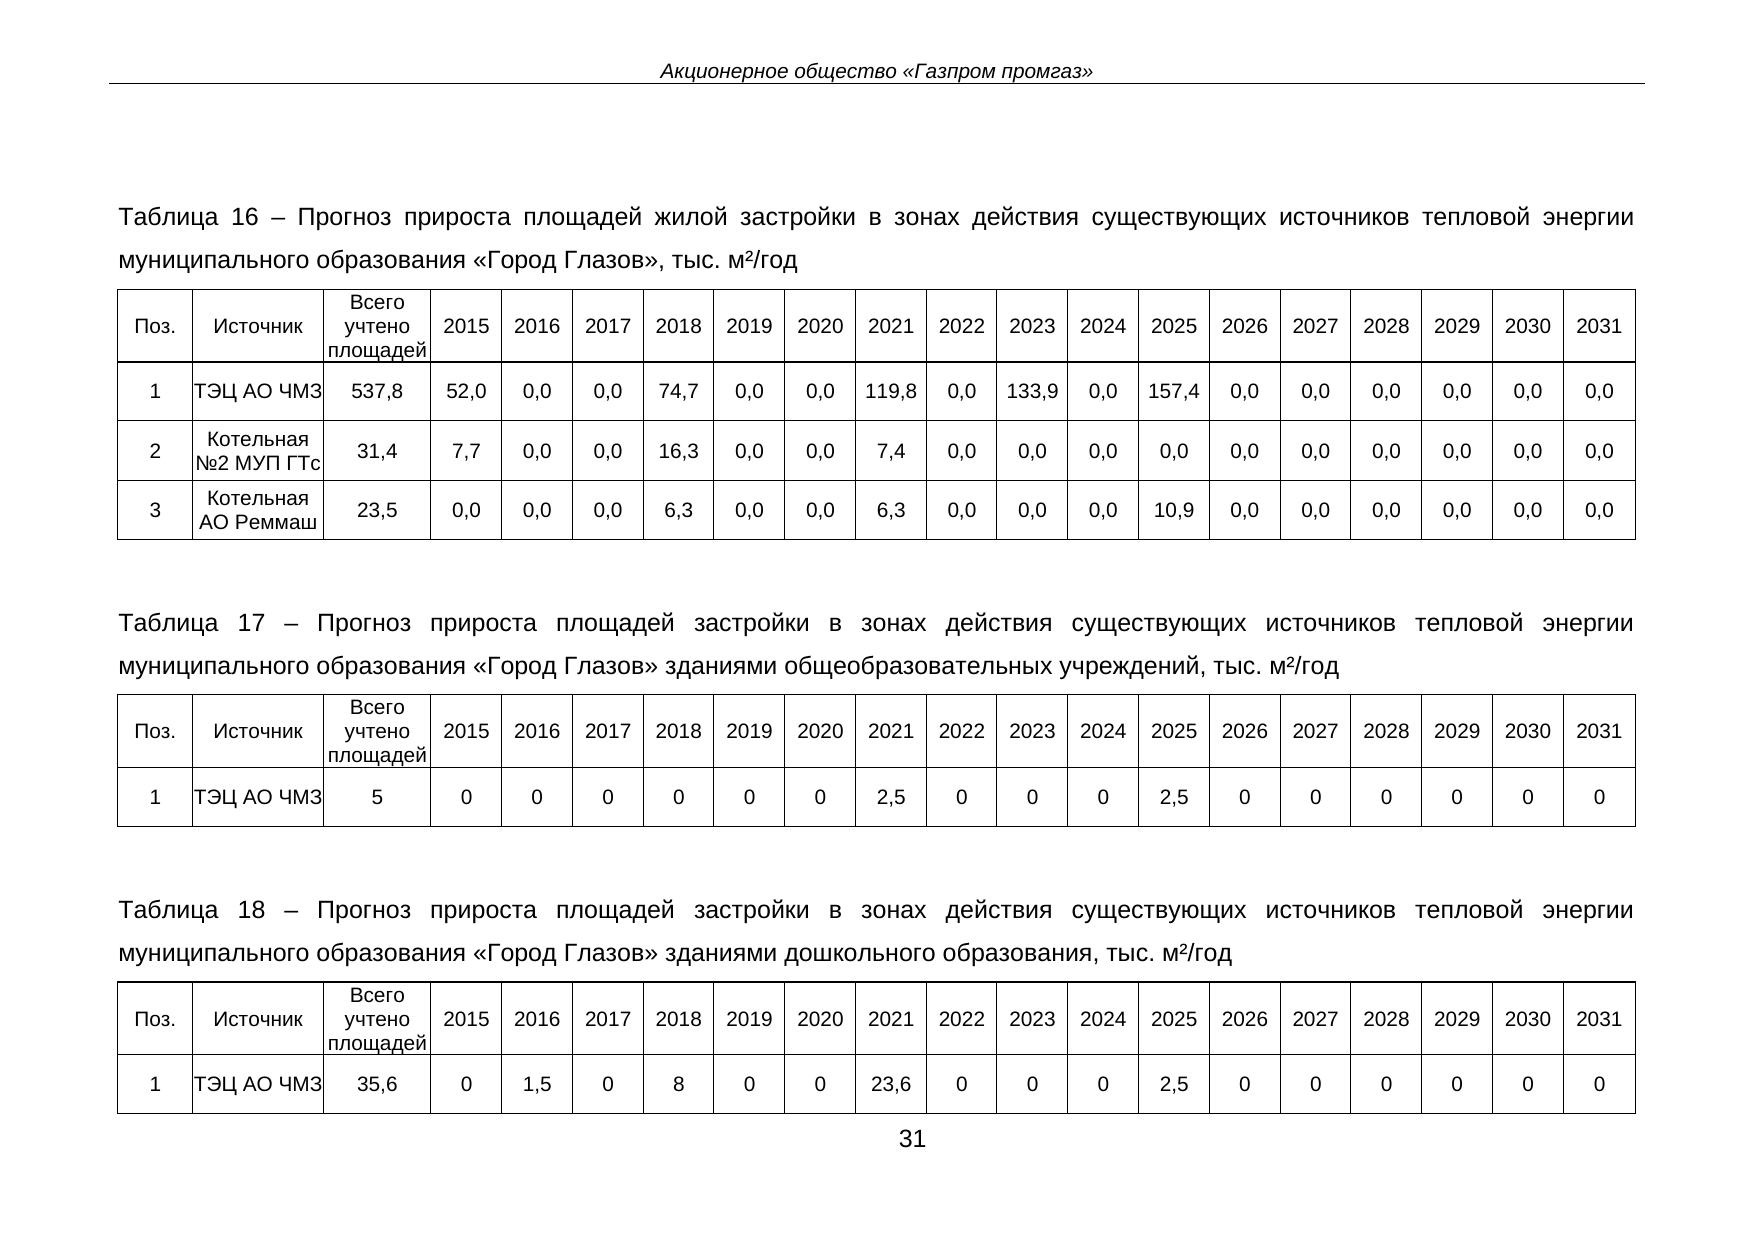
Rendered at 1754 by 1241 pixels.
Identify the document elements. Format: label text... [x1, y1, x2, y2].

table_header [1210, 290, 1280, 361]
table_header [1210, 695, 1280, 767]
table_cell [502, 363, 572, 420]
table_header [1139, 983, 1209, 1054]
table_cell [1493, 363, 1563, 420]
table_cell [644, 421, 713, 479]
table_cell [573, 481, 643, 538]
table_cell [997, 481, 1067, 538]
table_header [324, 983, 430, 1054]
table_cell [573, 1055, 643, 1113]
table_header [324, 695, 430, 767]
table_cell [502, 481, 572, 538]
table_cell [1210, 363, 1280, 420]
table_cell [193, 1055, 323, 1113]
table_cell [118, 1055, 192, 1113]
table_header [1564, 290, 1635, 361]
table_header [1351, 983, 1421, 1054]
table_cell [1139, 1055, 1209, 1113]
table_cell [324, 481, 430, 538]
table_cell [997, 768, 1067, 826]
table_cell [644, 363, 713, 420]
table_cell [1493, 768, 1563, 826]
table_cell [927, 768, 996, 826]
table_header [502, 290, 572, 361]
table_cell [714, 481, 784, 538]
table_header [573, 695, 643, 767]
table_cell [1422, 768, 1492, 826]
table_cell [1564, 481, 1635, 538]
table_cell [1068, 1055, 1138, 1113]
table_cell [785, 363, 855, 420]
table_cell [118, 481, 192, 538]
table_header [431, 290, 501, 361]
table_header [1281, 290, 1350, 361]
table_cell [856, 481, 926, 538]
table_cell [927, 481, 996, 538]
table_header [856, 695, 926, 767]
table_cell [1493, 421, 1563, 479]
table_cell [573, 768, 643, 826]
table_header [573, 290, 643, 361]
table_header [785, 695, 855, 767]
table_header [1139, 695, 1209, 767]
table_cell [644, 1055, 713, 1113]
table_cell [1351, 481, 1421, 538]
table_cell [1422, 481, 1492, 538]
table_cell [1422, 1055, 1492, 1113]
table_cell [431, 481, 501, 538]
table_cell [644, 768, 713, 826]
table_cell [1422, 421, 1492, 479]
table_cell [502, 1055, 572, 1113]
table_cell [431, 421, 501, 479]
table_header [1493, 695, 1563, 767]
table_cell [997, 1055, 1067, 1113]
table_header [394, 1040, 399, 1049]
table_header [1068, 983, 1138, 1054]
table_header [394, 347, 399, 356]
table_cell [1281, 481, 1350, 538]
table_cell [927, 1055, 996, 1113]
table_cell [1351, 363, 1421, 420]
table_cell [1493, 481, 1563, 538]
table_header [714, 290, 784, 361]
text Таблица – Прогноз прироста площадей жилой застройки в зонах действия существующих источников тепловой энергии муниципального образования «Город Глазов», тыс. м²/год [118, 202, 1636, 274]
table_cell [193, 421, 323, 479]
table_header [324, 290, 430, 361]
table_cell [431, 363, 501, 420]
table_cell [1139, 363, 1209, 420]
text Таблица – Прогноз прироста площадей застройки в зонах действия существующих источников тепловой энергии муниципального образования «Город Глазов» зданиями дошкольного образования, тыс. м²/год [118, 895, 1636, 967]
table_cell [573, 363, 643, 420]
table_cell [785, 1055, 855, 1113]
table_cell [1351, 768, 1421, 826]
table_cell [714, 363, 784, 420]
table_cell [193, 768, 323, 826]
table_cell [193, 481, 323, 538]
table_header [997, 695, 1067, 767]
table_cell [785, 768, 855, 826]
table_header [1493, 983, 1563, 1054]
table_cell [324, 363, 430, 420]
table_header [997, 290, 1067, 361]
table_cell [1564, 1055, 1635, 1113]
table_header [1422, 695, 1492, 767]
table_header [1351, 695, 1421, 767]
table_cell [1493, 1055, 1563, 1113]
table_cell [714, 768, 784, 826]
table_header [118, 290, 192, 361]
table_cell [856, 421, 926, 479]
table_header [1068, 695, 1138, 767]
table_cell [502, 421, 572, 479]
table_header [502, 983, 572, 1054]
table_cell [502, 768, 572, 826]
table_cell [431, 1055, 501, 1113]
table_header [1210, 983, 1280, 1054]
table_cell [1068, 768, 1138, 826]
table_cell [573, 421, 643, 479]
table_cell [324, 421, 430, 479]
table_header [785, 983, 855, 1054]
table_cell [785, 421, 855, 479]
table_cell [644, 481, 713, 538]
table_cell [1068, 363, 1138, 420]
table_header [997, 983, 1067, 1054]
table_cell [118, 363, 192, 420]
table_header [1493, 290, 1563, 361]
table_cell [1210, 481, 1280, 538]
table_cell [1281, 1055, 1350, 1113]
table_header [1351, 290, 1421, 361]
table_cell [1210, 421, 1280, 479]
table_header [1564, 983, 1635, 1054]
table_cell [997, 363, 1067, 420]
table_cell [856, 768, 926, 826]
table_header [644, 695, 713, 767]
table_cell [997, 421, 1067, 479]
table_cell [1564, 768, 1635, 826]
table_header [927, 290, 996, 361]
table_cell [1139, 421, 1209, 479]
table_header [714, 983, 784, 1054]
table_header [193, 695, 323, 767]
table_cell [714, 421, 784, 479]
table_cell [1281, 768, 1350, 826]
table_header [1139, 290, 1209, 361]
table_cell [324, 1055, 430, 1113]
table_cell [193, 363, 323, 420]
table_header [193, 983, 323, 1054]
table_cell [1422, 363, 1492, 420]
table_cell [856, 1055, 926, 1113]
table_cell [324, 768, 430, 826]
text Таблица – Прогноз прироста площадей застройки в зонах действия существующих источников тепловой энергии муниципального образования «Город Глазов» зданиями общеобразовательных учреждений, тыс. м²/год [118, 608, 1636, 679]
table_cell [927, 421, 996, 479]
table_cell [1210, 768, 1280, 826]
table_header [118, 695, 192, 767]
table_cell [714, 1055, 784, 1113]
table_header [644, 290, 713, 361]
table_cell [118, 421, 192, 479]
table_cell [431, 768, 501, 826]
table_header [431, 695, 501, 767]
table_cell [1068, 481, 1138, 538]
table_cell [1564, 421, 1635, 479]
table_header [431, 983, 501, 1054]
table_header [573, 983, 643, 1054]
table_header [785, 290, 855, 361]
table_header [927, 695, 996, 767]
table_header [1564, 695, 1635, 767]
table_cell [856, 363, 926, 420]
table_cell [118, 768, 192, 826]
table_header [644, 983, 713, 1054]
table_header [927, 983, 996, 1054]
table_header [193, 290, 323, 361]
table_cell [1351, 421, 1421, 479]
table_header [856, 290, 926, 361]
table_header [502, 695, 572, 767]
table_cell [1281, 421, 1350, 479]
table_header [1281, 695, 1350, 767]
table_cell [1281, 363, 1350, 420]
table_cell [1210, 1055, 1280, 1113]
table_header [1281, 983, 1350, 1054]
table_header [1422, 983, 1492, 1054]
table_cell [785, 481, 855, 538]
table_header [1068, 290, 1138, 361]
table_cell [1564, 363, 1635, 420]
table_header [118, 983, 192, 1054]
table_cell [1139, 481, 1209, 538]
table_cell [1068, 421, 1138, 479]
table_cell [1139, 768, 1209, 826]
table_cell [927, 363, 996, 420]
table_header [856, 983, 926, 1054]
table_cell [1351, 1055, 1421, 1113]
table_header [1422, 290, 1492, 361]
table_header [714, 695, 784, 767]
